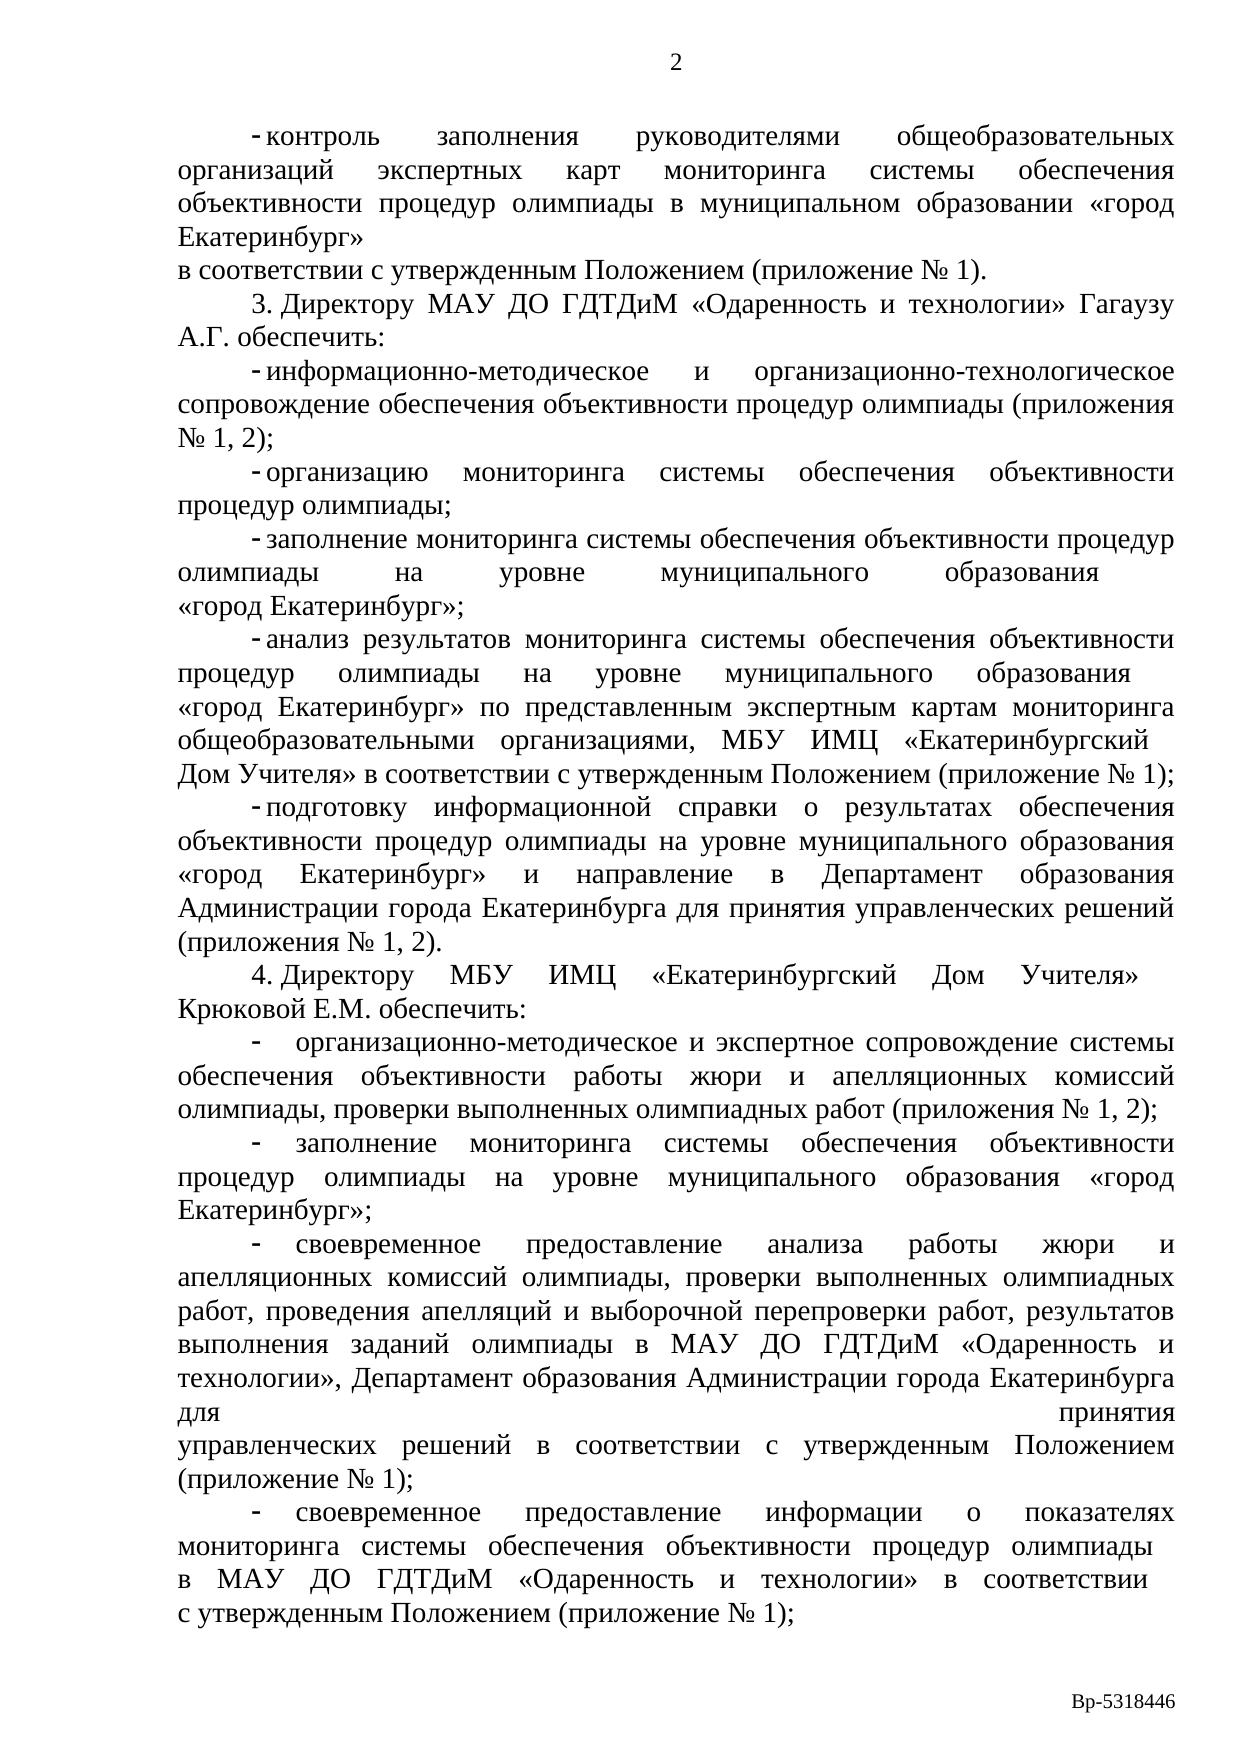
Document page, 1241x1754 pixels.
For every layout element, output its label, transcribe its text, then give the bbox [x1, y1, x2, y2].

list заполнение мониторинга системы обеспечения объективности процедур олимпиады на уровне муниципального образования «город Екатеринбург»; [177, 521, 1175, 622]
list организацию мониторинга системы обеспечения объективности процедур олимпиады; [177, 454, 1175, 521]
list Директору МАУ ДО ГДТДиМ «Одаренность и технологии» Гагаузу А.Г. обеспечить: [177, 286, 1175, 353]
list подготовку информационной справки о результатах обеспечения объективности процедур олимпиады на уровне муниципального образования «город Екатеринбург» и направление в Департамент образования Администрации города Екатеринбурга для принятия управленческих решений (приложения № 1, 2). [177, 789, 1175, 957]
list информационно-методическое и организационно-технологическое сопровождение обеспечения объективности процедур олимпиады (приложения № 1, 2); [177, 353, 1175, 454]
list своевременное предоставление анализа работы жюри и апелляционных комиссий олимпиады, проверки выполненных олимпиадных работ, проведения апелляций и выборочной перепроверки работ, результатов выполнения заданий олимпиады в МАУ ДО ГДТДиМ «Одаренность и технологии», Департамент образования Администрации города Екатеринбурга для принятия управленческих решений в соответствии с утвержденным Положением (приложение № 1); [177, 1226, 1175, 1494]
list своевременное предоставление информации о показателях мониторинга системы обеспечения объективности процедур олимпиады в МАУ ДО ГДТДиМ «Одаренность и технологии» в соответствии с утвержденным Положением (приложение № 1); [177, 1494, 1175, 1628]
list Директору МБУ ИМЦ «Екатеринбургский Дом Учителя» Крюковой Е.М. обеспечить: [177, 957, 1175, 1024]
list контроль заполнения руководителями общеобразовательных организаций экспертных карт мониторинга системы обеспечения объективности процедур олимпиады в муниципальном образовании «город Екатеринбург» в соответствии с утвержденным Положением (приложение № 1). [177, 118, 1175, 286]
list организационно-методическое и экспертное сопровождение системы обеспечения объективности работы жюри и апелляционных комиссий олимпиады, проверки выполненных олимпиадных работ (приложения № 1, 2); [177, 1024, 1175, 1125]
list анализ результатов мониторинга системы обеспечения объективности процедур олимпиады на уровне муниципального образования «город Екатеринбург» по представленным экспертным картам мониторинга общеобразовательными организациями, МБУ ИМЦ «Екатеринбургский Дом Учителя» в соответствии с утвержденным Положением (приложение № 1); [177, 622, 1175, 789]
list заполнение мониторинга системы обеспечения объективности процедур олимпиады на уровне муниципального образования «город Екатеринбург»; [177, 1125, 1175, 1226]
